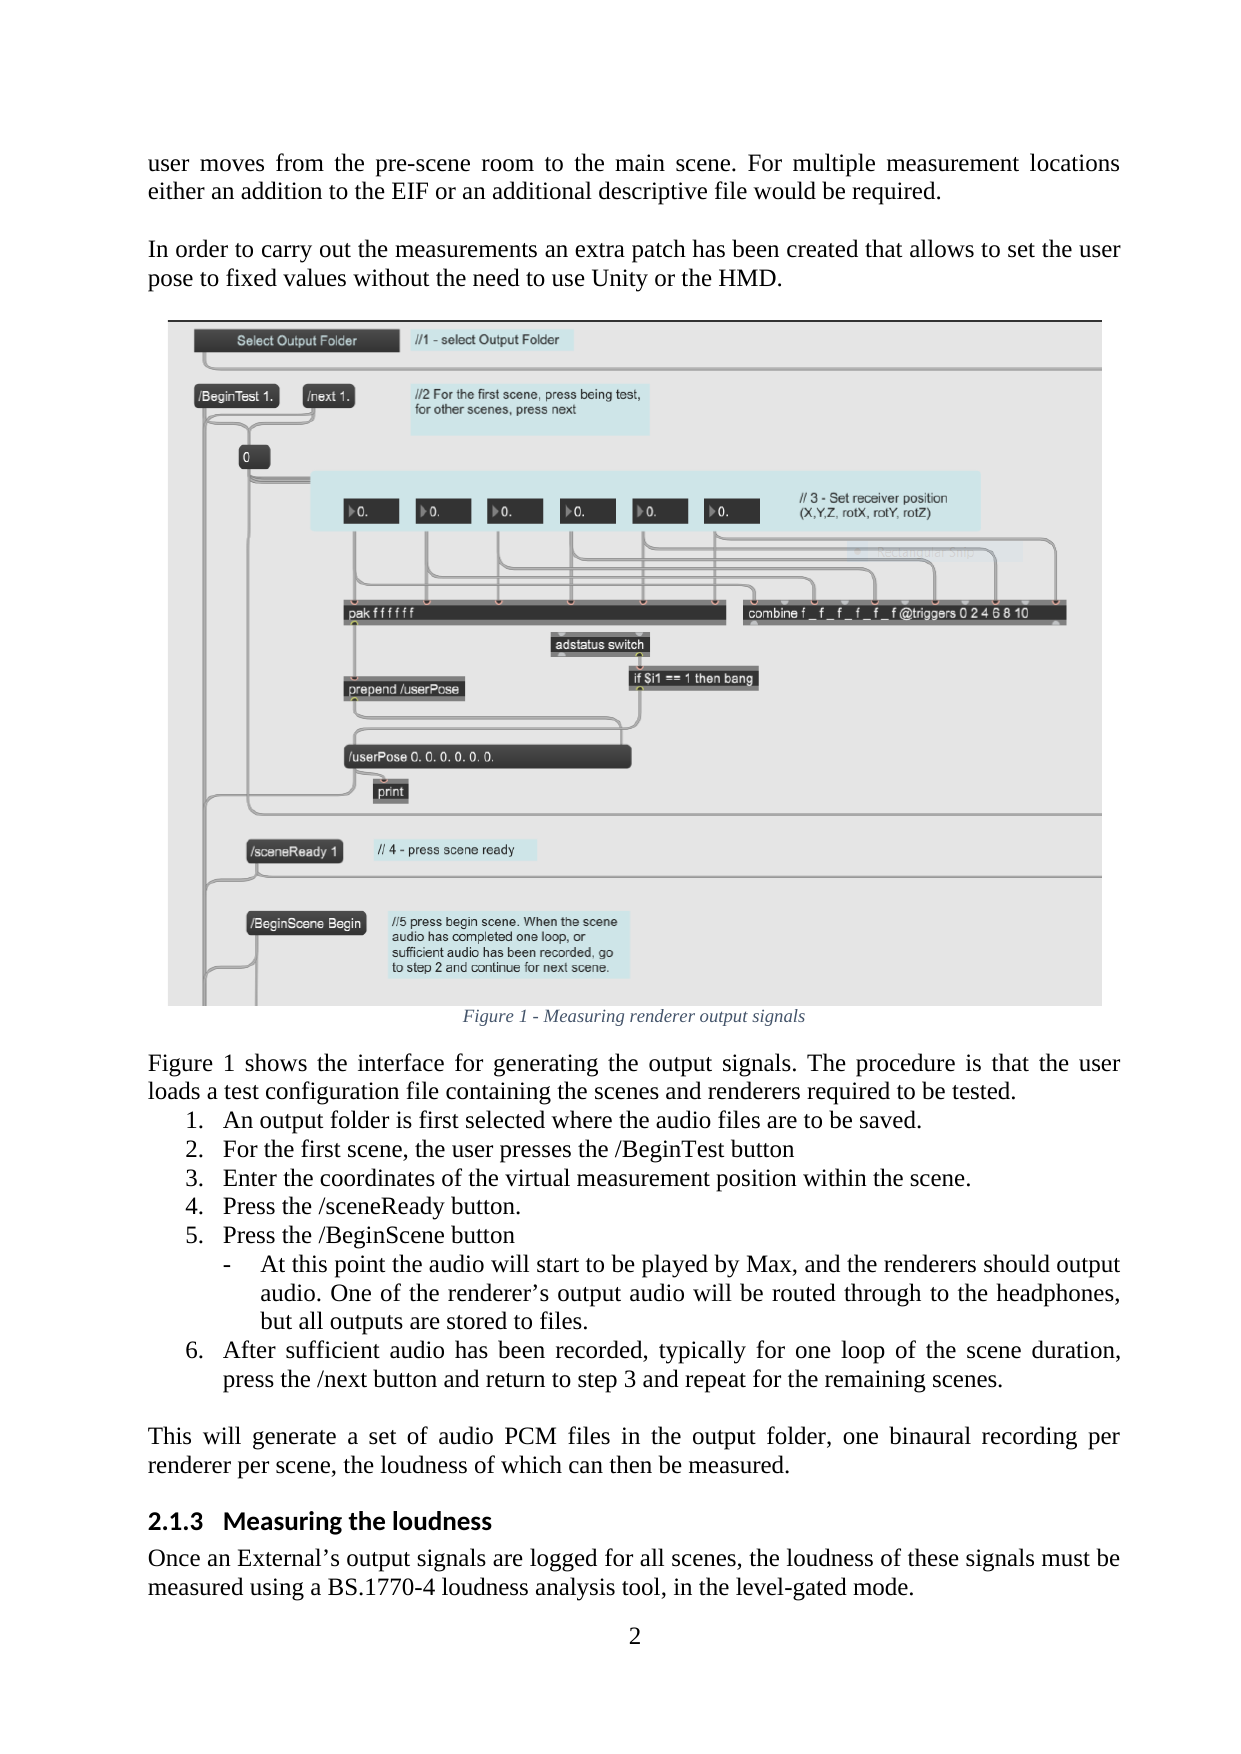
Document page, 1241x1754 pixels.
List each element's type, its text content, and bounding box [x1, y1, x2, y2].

list At this point the audio will start to be played by Max, and the renderers should output audio. One of the renderer’s output audio will be routed through to the headphones, but all outputs are stored to files. [223, 1249, 1122, 1335]
list Enter the coordinates of the virtual measurement position within the scene. [185, 1163, 1122, 1191]
picture [167, 320, 1102, 1006]
list Press the /sceneReady button. [185, 1191, 1122, 1220]
text Once an External’s output signals are logged for all scenes, the loudness of these signals must be measured using a BS.1770-4 loudness analysis tool, in the level-gated mode. [148, 1543, 1122, 1601]
list An output folder is first selected where the audio files are to be saved. [185, 1105, 1122, 1134]
list After sufficient audio has been recorded, typically for one loop of the scene duration, press the /next button and return to step 3 and repeat for the remaining scenes. [185, 1335, 1122, 1393]
text In order to carry out the measurements an extra patch has been created that allows to set the user pose to fixed values without the need to use Unity or the HMD. [148, 234, 1122, 291]
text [148, 148, 1122, 205]
text This will generate a set of audio PCM files in the output folder, one binaural recording per renderer per scene, the loudness of which can then be measured. [148, 1421, 1122, 1479]
text Figure 1 shows the interface for generating the output signals. The procedure is that the user loads a test configuration file containing the scenes and renderers required to be tested. [148, 1048, 1122, 1105]
list For the first scene, the user presses the /BeginTest button [185, 1134, 1122, 1163]
list Press the /BeginScene button [185, 1220, 1122, 1249]
text Figure 1 - Measuring renderer output signals [148, 1005, 1122, 1027]
subtitle Measuring the loudness [148, 1504, 1122, 1537]
